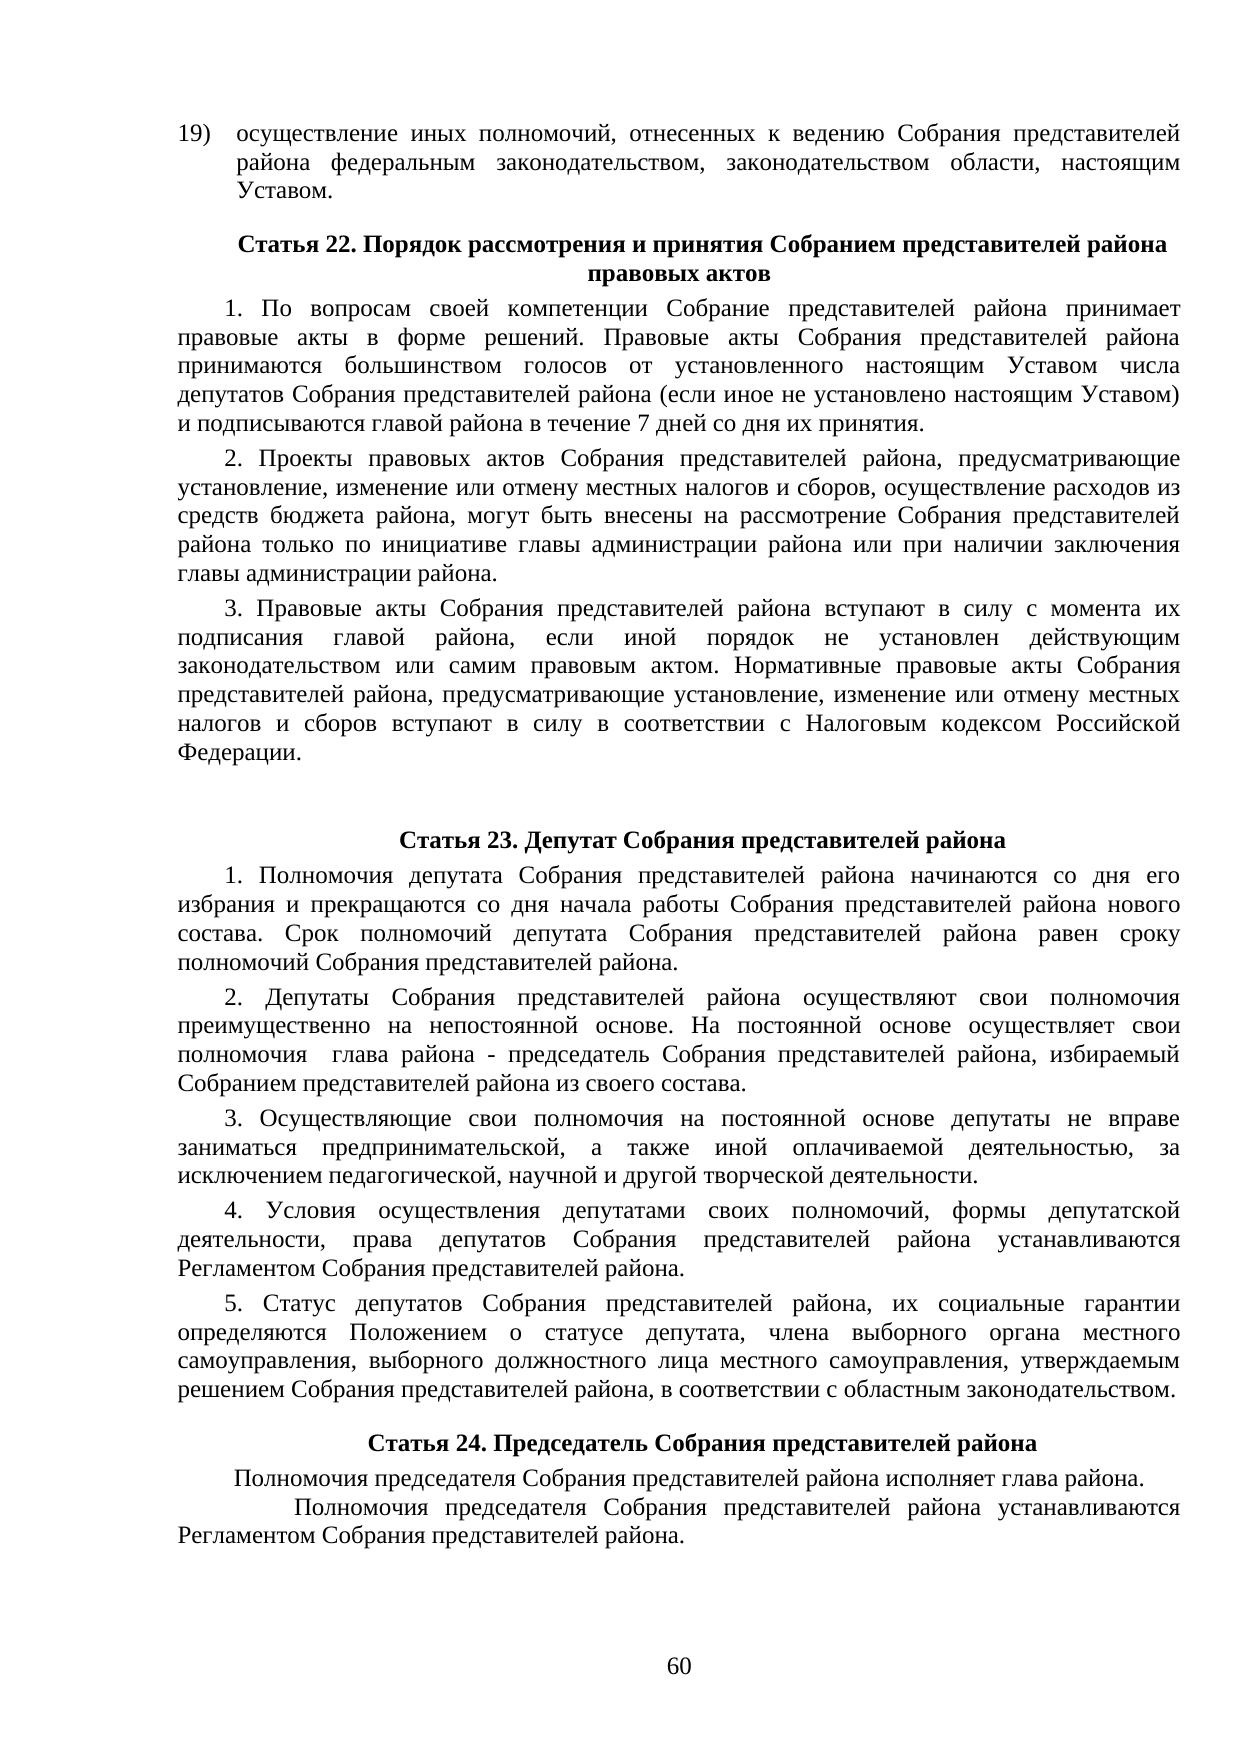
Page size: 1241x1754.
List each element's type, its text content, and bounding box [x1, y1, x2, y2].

list 1. По вопросам своей компетенции Собрание представителей района принимает правовые акты в форме решений. Правовые акты Собрания представителей района принимаются большинством голосов от установленного настоящим Уставом числа депутатов Собрания представителей района (если иное не установлено настоящим Уставом) и подписываются главой района в течение 7 дней со дня их принятия. [177, 293, 1181, 437]
subtitle Статья 24. Председатель Собрания представителей района [177, 1428, 1181, 1457]
list 5. Статус депутатов Собрания представителей района, их социальные гарантии определяются Положением о статусе депутата, члена выборного органа местного самоуправления, выборного должностного лица местного самоуправления, утверждаемым решением Собрания представителей района, в соответствии с областным законодательством. [177, 1288, 1181, 1403]
list 4. Условия осуществления депутатами своих полномочий, формы депутатской деятельности, права депутатов Собрания представителей района устанавливаются Регламентом Собрания представителей района. [177, 1196, 1181, 1282]
list 3. Правовые акты Собрания представителей района вступают в силу с момента их подписания главой района, если иной порядок не установлен действующим законодательством или самим правовым актом. Нормативные правовые акты Собрания представителей района, предусматривающие установление, изменение или отмену местных налогов и сборов вступают в силу в соответствии с Налоговым кодексом Российской Федерации. [177, 593, 1181, 766]
text Полномочия председателя Собрания представителей района устанавливаются Регламентом Собрания представителей района. [177, 1492, 1181, 1549]
text Полномочия председателя Собрания представителей района исполняет глава района. [177, 1463, 1181, 1492]
list Статья 22. Порядок рассмотрения и принятия Собранием представителей района правовых актов [177, 229, 1181, 287]
list 1. Полномочия депутата Собрания представителей района начинаются со дня его избрания и прекращаются со дня начала работы Собрания представителей района нового состава. Срок полномочий депутата Собрания представителей района равен сроку полномочий Собрания представителей района. [177, 861, 1181, 976]
subtitle Статья 23. Депутат Собрания представителей района [177, 826, 1181, 854]
list 2. Проекты правовых актов Собрания представителей района, предусматривающие установление, изменение или отмену местных налогов и сборов, осуществление расходов из средств бюджета района, могут быть внесены на рассмотрение Собрания представителей района только по инициативе главы администрации района или при наличии заключения главы администрации района. [177, 443, 1181, 587]
list 3. Осуществляющие свои полномочия на постоянной основе депутаты не вправе заниматься предпринимательской, а также иной оплачиваемой деятельностью, за исключением педагогической, научной и другой творческой деятельности. [177, 1103, 1181, 1189]
list 2. Депутаты Собрания представителей района осуществляют свои полномочия преимущественно на непостоянной основе. На постоянной основе осуществляет свои полномочия глава района - председатель Собрания представителей района, избираемый Собранием представителей района из своего состава. [177, 982, 1181, 1097]
list осуществление иных полномочий, отнесенных к ведению Собрания представителей района федеральным законодательством, законодательством области, настоящим Уставом. [177, 118, 1181, 204]
